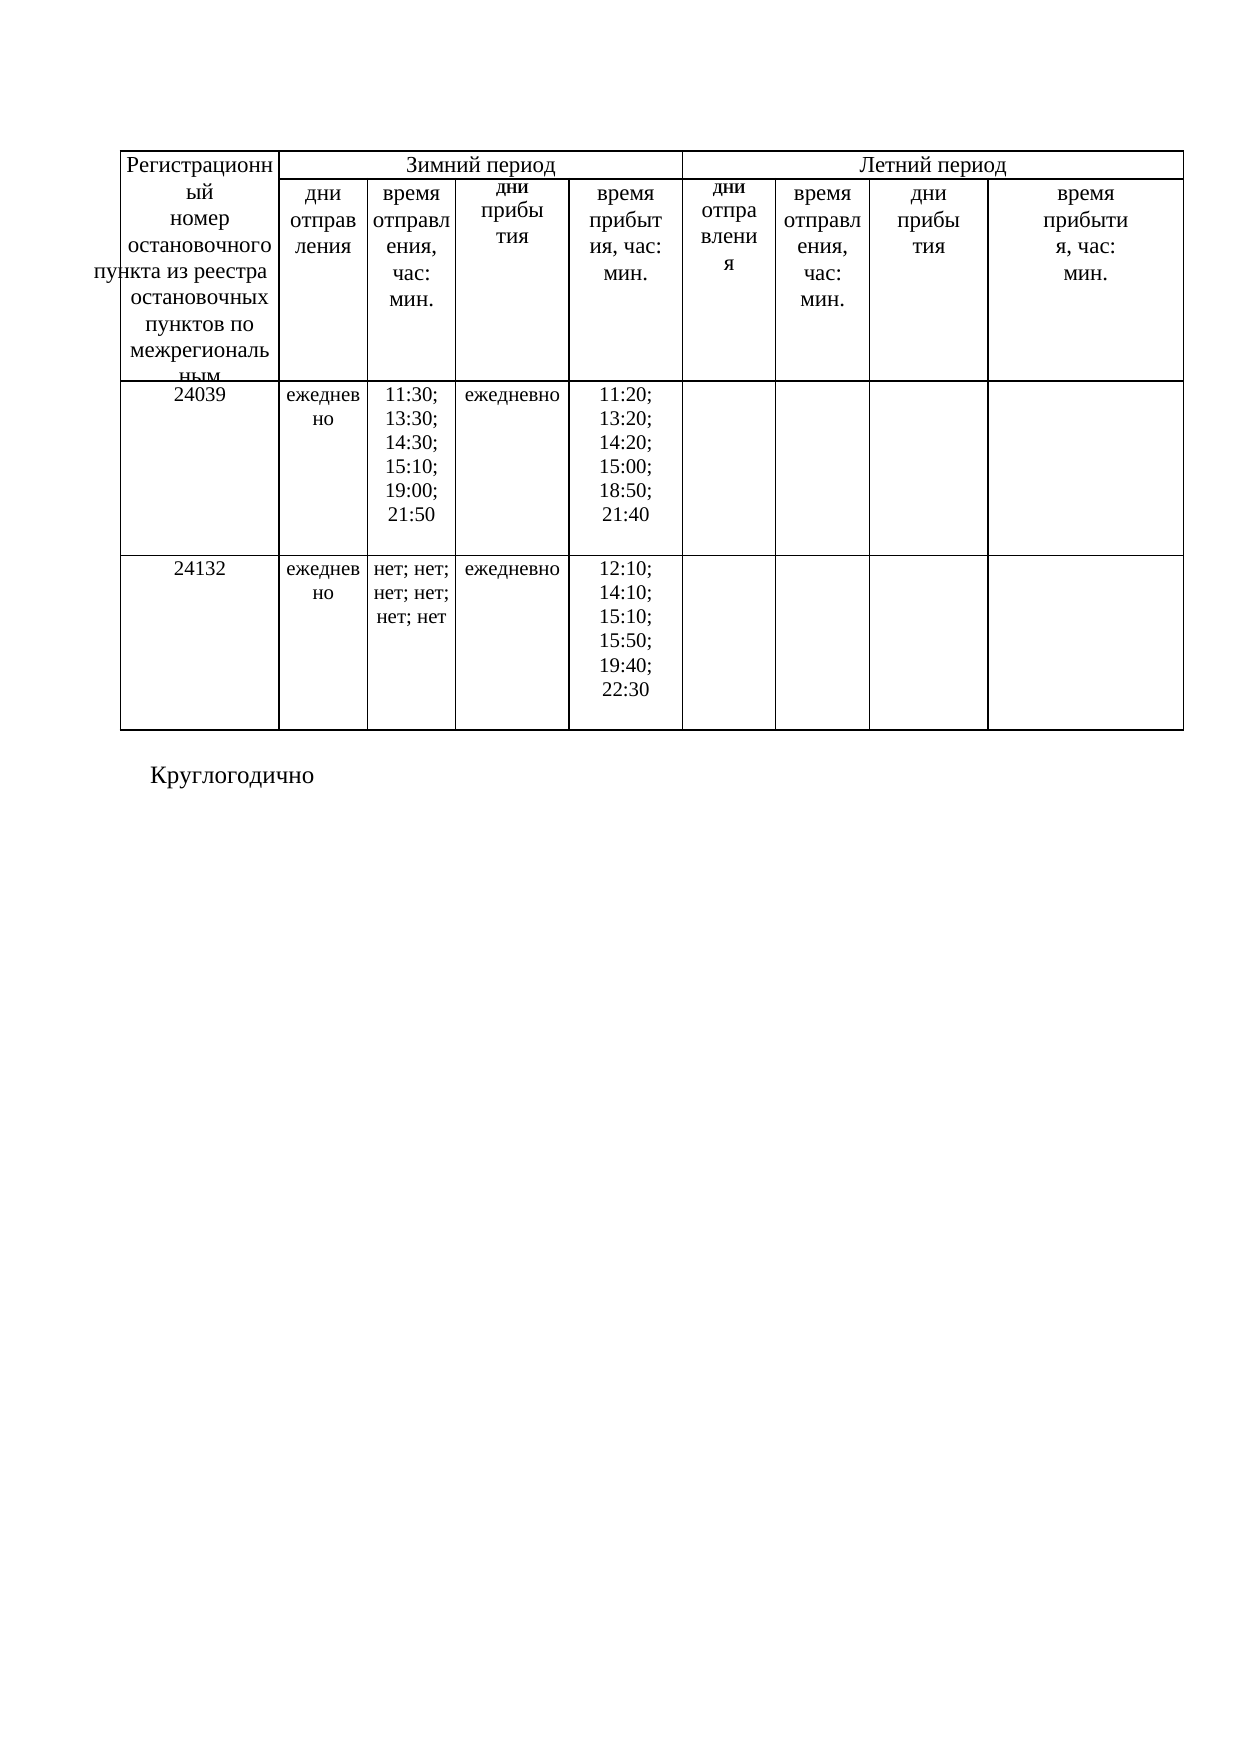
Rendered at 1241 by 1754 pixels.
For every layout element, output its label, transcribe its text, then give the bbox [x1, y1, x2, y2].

table_cell время отправл ения, час: мин. [368, 180, 455, 380]
table_cell нет; нет; нет; нет; нет; нет [368, 556, 455, 729]
table_header Зимний период [280, 152, 682, 178]
table_cell ежедневно [456, 556, 568, 729]
table_cell ежедневно [280, 556, 367, 729]
text Круглогодично [150, 760, 1090, 788]
table_header Летний период [683, 152, 1183, 178]
table_cell ежедневно [280, 382, 367, 555]
table_cell ежедневно [456, 382, 568, 555]
table_cell [683, 556, 775, 729]
table_cell [989, 382, 1183, 555]
table_header Регистрационный номер остановочного пункта из реестра остановочных пунктов по межрегиональным маршрутам регулярных перевозок [121, 152, 278, 380]
table_cell 11:20; 13:20; 14:20; 15:00; 18:50; 21:40 [570, 382, 682, 555]
table_cell 12:10; 14:10; 15:10; 15:50; 19:40; 22:30 [570, 556, 682, 729]
table_cell 24132 [121, 556, 278, 729]
table_cell время прибыт ия, час: мин. [570, 180, 682, 380]
table_cell 11:30; 13:30; 14:30; 15:10; 19:00; 21:50 [368, 382, 455, 555]
table_cell [776, 556, 869, 729]
table_cell [870, 382, 987, 555]
table_cell время отправл ения, час: мин. [776, 180, 869, 380]
table_cell [683, 382, 775, 555]
table_cell ДНИ прибы тия [456, 180, 568, 380]
table_cell дни отправ ления [280, 180, 367, 380]
table_cell ДНИ отпра влени я [683, 180, 775, 380]
table_cell 24039 [121, 382, 278, 555]
table_cell [870, 556, 987, 729]
table_cell время прибыти я, час: мин. [989, 180, 1183, 380]
table_cell [989, 556, 1183, 729]
table_cell дни прибы тия [870, 180, 987, 380]
table_cell [776, 382, 869, 555]
